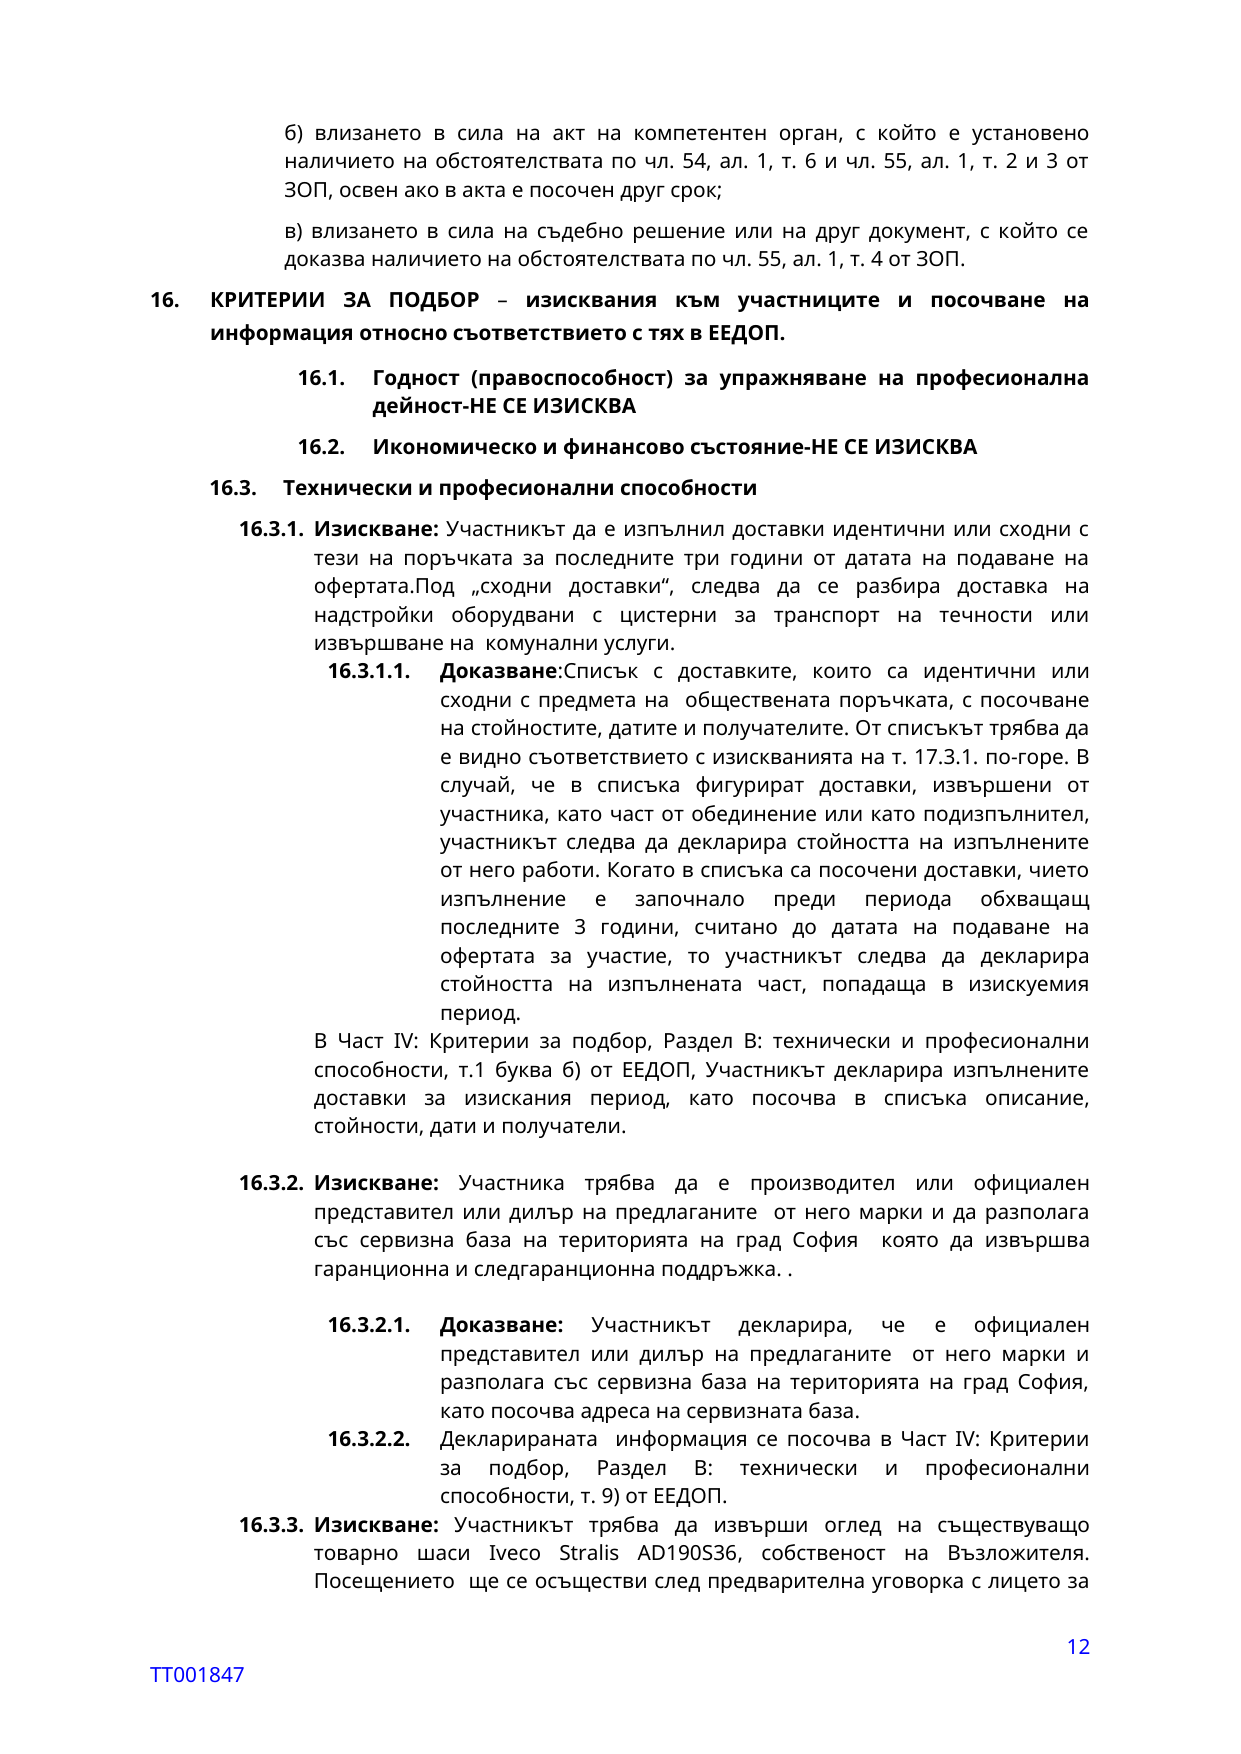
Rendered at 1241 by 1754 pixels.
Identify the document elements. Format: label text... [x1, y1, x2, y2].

list В Част IV: Критерии за подбор, Раздел В: технически и професионални способности, т.1 буква б) от ЕЕДОП, Участникът декларира изпълнените доставки за изискания период, като посочва в списъка описание, стойности, дати и получатели. [314, 1026, 1090, 1140]
list Годност (правоспособност) за упражняване на професионална дейност-НЕ СЕ ИЗИСКВА [297, 363, 1090, 420]
list Декларираната информация се посочва в Част IV: Критерии за подбор, Раздел В: технически и професионални способности, т. 9) от ЕЕДОП. [327, 1424, 1090, 1510]
list Икономическо и финансово състояние-НЕ СЕ ИЗИСКВА [297, 432, 1090, 461]
list Доказване: Участникът декларира, че е официален представител или дилър на предлаганите от него марки и разполага със сервизна база на територията на град София, като посочва адреса на сервизната база. [327, 1311, 1090, 1424]
list КРИТЕРИИ ЗА ПОДБОР – изисквания към участниците и посочване на информация относно съответствието с тях в ЕЕДОП. [150, 285, 1090, 346]
list Доказване:Списък с доставките, които са идентични или сходни с предмета на обществената поръчката, с посочване на стойностите, датите и получателите. От списъкът трябва да е видно съответствието с изискванията на т. 17.3.1. по-горе. В случай, че в списъка фигурират доставки, извършени от участника, като част от обединение или като подизпълнител, участникът следва да декларира стойността на изпълнените от него работи. Когато в списъка са посочени доставки, чието изпълнение е започнало преди периода обхващащ последните 3 години, считано до датата на подаване на офертата за участие, то участникът следва да декларира стойността на изпълнената част, попадаща в изискуемия период. [327, 657, 1090, 1026]
text в) влизането в сила на съдебно решение или на друг документ, с който се доказва наличието на обстоятелствата по чл. 55, ал. 1, т. 4 от ЗОП. [284, 216, 1090, 273]
list Изискване: Участника трябва да е производител или официален представител или дилър на предлаганите от него марки и да разполага със сервизна база на територията на град София която да извършва гаранционна и следгаранционна поддръжка. . [239, 1168, 1090, 1282]
list Технически и професионални способности [209, 473, 1090, 502]
list Изискване: Участникът да е изпълнил доставки идентични или сходни с тези на поръчката за последните три години от датата на подаване на офертата.Под „сходни доставки“, следва да се разбира доставка на надстройки оборудвани с цистерни за транспорт на течности или извършване на комунални услуги. [239, 514, 1090, 657]
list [239, 1510, 1090, 1595]
text б) влизането в сила на акт на компетентен орган, с който е установено наличието на обстоятелствата по чл. 54, ал. 1, т. 6 и чл. 55, ал. 1, т. 2 и 3 от ЗОП, освен ако в акта е посочен друг срок; [284, 118, 1090, 203]
